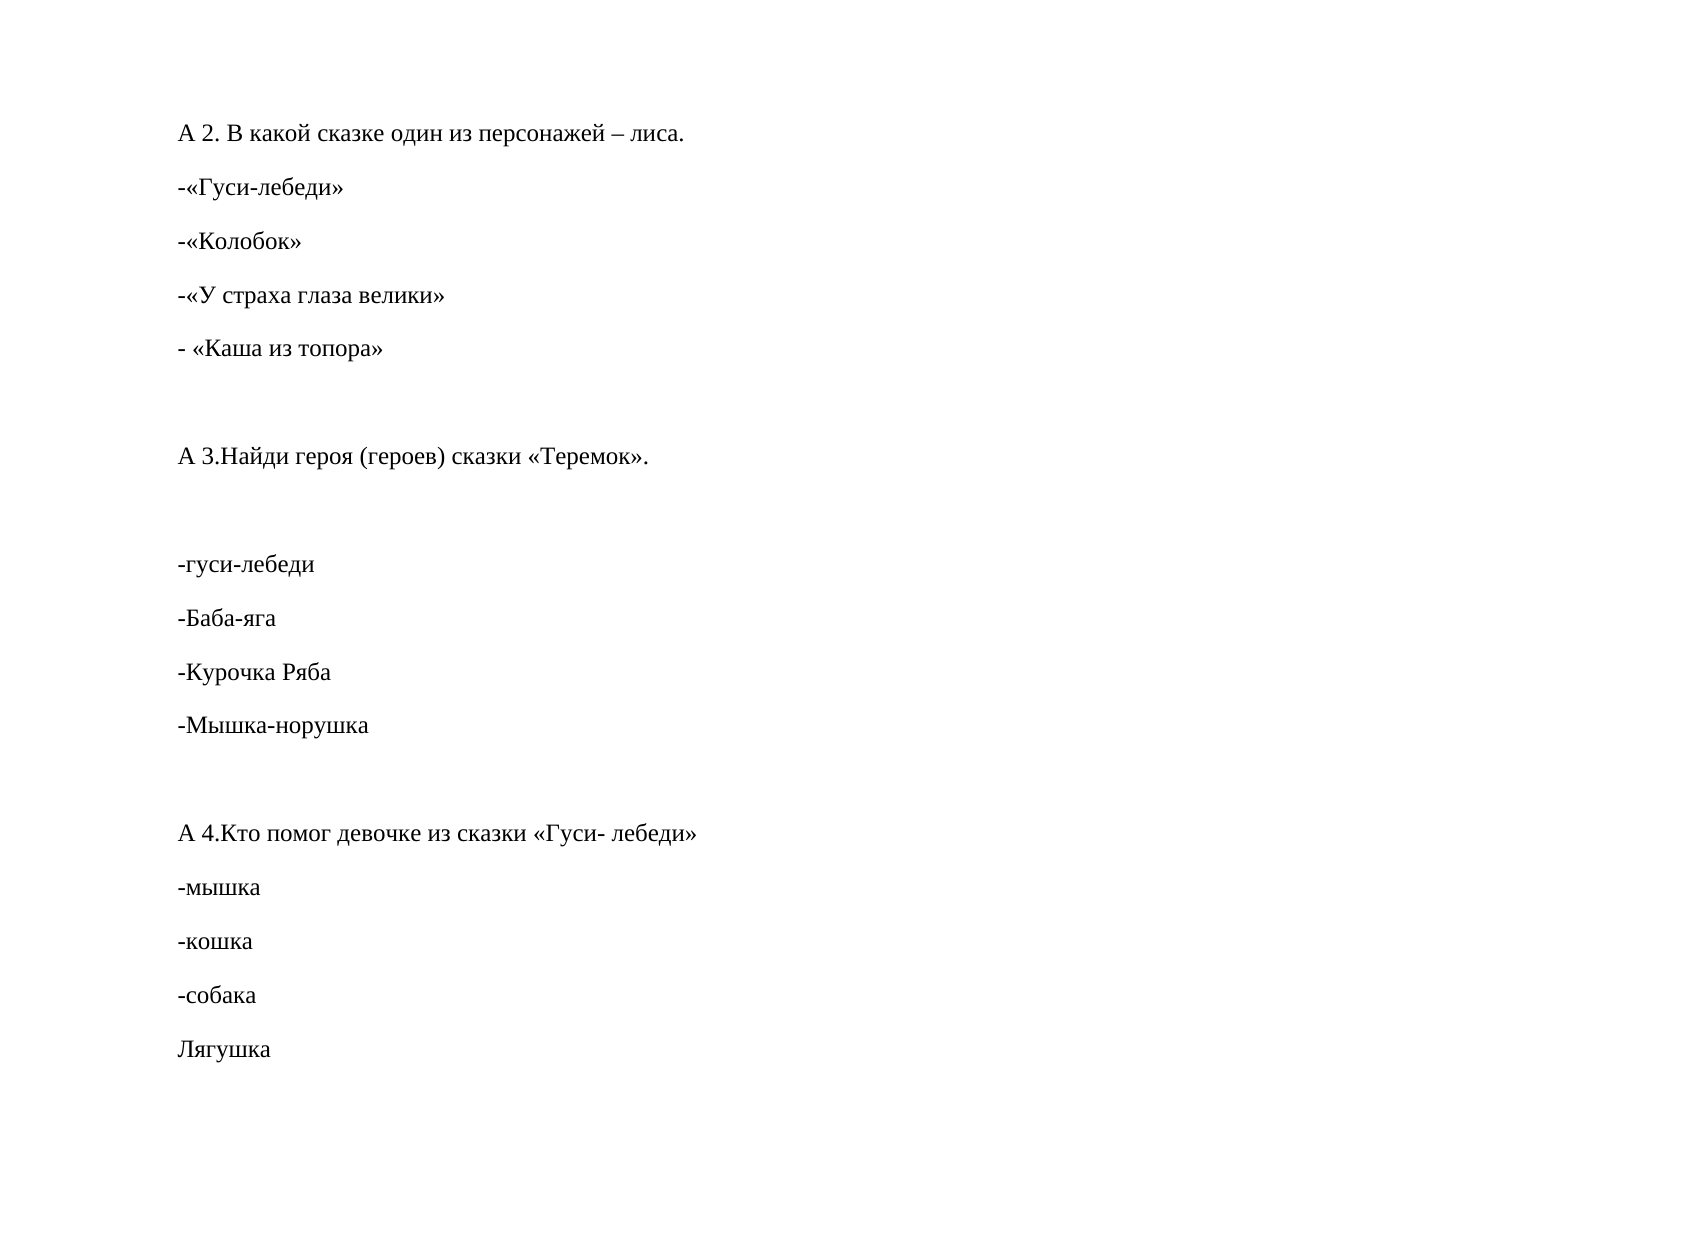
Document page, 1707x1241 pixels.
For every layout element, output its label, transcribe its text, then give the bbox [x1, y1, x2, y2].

text А 2. В какой сказке один из персонажей – лиса. [177, 118, 1618, 147]
text -собака [177, 980, 1618, 1008]
text -мышка [177, 872, 1618, 901]
text -«Гуси-лебеди» [177, 172, 1618, 201]
text Лягушка [177, 1034, 1618, 1062]
text А 3.Найди героя (героев) сказки «Теремок». [177, 441, 1618, 470]
text -Баба-яга [177, 603, 1618, 632]
text -«У страха глаза велики» [177, 280, 1618, 308]
text -«Колобок» [177, 226, 1618, 254]
text -гуси-лебеди [177, 549, 1618, 578]
text -кошка [177, 926, 1618, 955]
text -Курочка Ряба [177, 657, 1618, 685]
text А 4.Кто помог девочке из сказки «Гуси- лебеди» [177, 818, 1618, 847]
text -Мышка-норушка [177, 711, 1618, 739]
text - «Каша из топора» [177, 333, 1618, 362]
